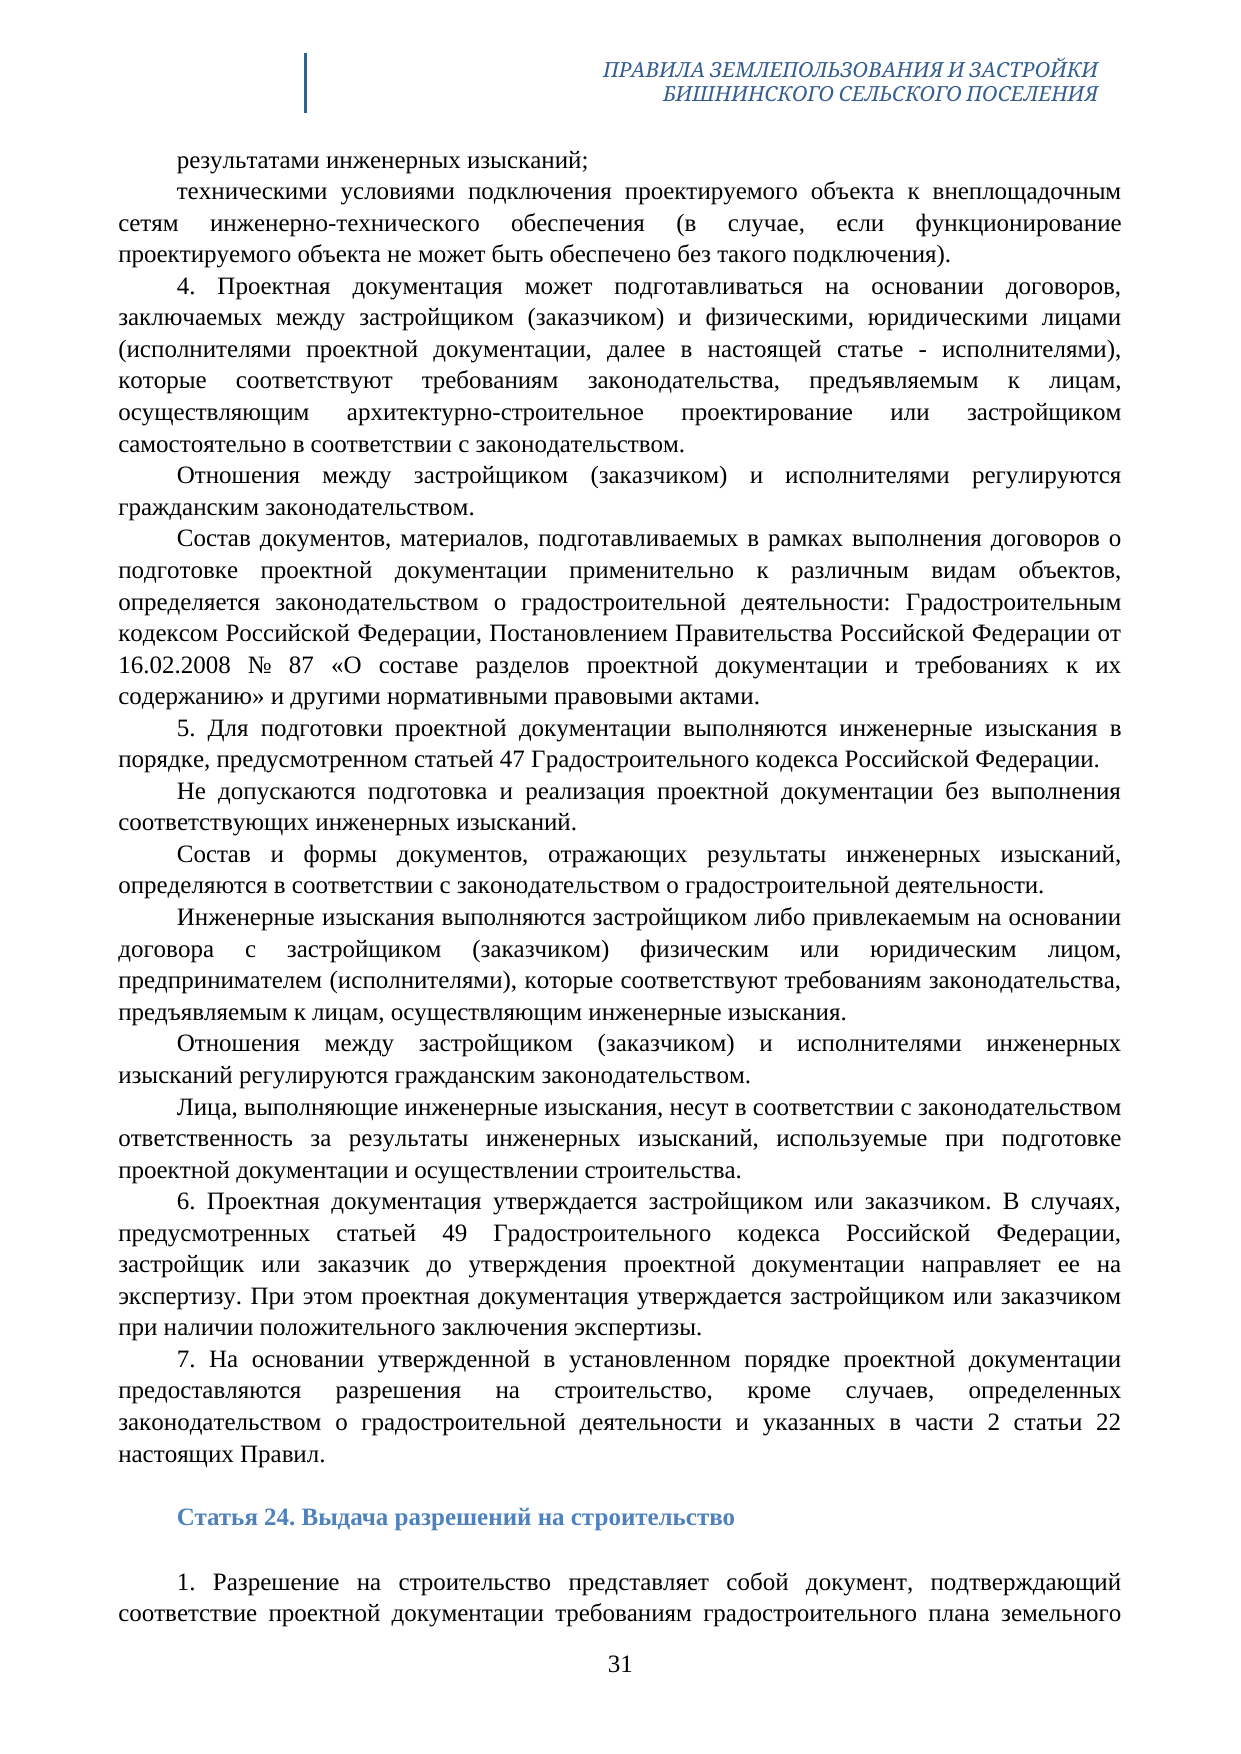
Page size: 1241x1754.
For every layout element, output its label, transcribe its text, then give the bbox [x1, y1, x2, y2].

text 4. Проектная документация может подготавливаться на основании договоров, заключаемых между застройщиком (заказчиком) и физическими, юридическими лицами (исполнителями проектной документации, далее в настоящей статье - исполнителями), которые соответствуют требованиям законодательства, предъявляемым к лицам, осуществляющим архитектурно-строительное проектирование или застройщиком самостоятельно в соответствии с законодательством. [118, 271, 1122, 457]
text техническими условиями подключения проектируемого объекта к внеплощадочным сетям инженерно-технического обеспечения (в случае, если функционирование проектируемого объекта не может быть обеспечено без такого подключения). [118, 176, 1122, 268]
text Отношения между застройщиком (заказчиком) и исполнителями инженерных изысканий регулируются гражданским законодательством. [118, 1028, 1122, 1089]
text 6. Проектная документация утверждается застройщиком или заказчиком. В случаях, предусмотренных статьей 49 Градостроительного кодекса Российской Федерации, застройщик или заказчик до утверждения проектной документации направляет ее на экспертизу. При этом проектная документация утверждается застройщиком или заказчиком при наличии положительного заключения экспертизы. [118, 1186, 1122, 1341]
text Отношения между застройщиком (заказчиком) и исполнителями регулируются гражданским законодательством. [118, 460, 1122, 521]
text Не допускаются подготовка и реализация проектной документации без выполнения соответствующих инженерных изысканий. [118, 776, 1122, 836]
subtitle Статья 24. Выдача разрешений на строительство [118, 1502, 1122, 1531]
text 5. Для подготовки проектной документации выполняются инженерные изыскания в порядке, предусмотренном статьей 47 Градостроительного кодекса Российской Федерации. [118, 713, 1122, 773]
text Инженерные изыскания выполняются застройщиком либо привлекаемым на основании договора с застройщиком (заказчиком) физическим или юридическим лицом, предпринимателем (исполнителями), которые соответствуют требованиям законодательства, предъявляемым к лицам, осуществляющим инженерные изыскания. [118, 902, 1122, 1026]
text 7. На основании утвержденной в установленном порядке проектной документации предоставляются разрешения на строительство, кроме случаев, определенных законодательством о градостроительной деятельности и указанных в части 2 статьи 22 настоящих Правил. [118, 1344, 1122, 1467]
text Лица, выполняющие инженерные изыскания, несут в соответствии с законодательством ответственность за результаты инженерных изысканий, используемые при подготовке проектной документации и осуществлении строительства. [118, 1092, 1122, 1183]
text результатами инженерных изысканий; [118, 145, 1122, 173]
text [118, 1567, 1122, 1627]
text Состав и формы документов, отражающих результаты инженерных изысканий, определяются в соответствии с законодательством о градостроительной деятельности. [118, 839, 1122, 899]
text Состав документов, материалов, подготавливаемых в рамках выполнения договоров о подготовке проектной документации применительно к различным видам объектов, определяется законодательством о градостроительной деятельности: Градостроительным кодексом Российской Федерации, Постановлением Правительства Российской Федерации от 16.02.2008 № 87 «О составе разделов проектной документации и требованиях к их содержанию» и другими нормативными правовыми актами. [118, 523, 1122, 710]
